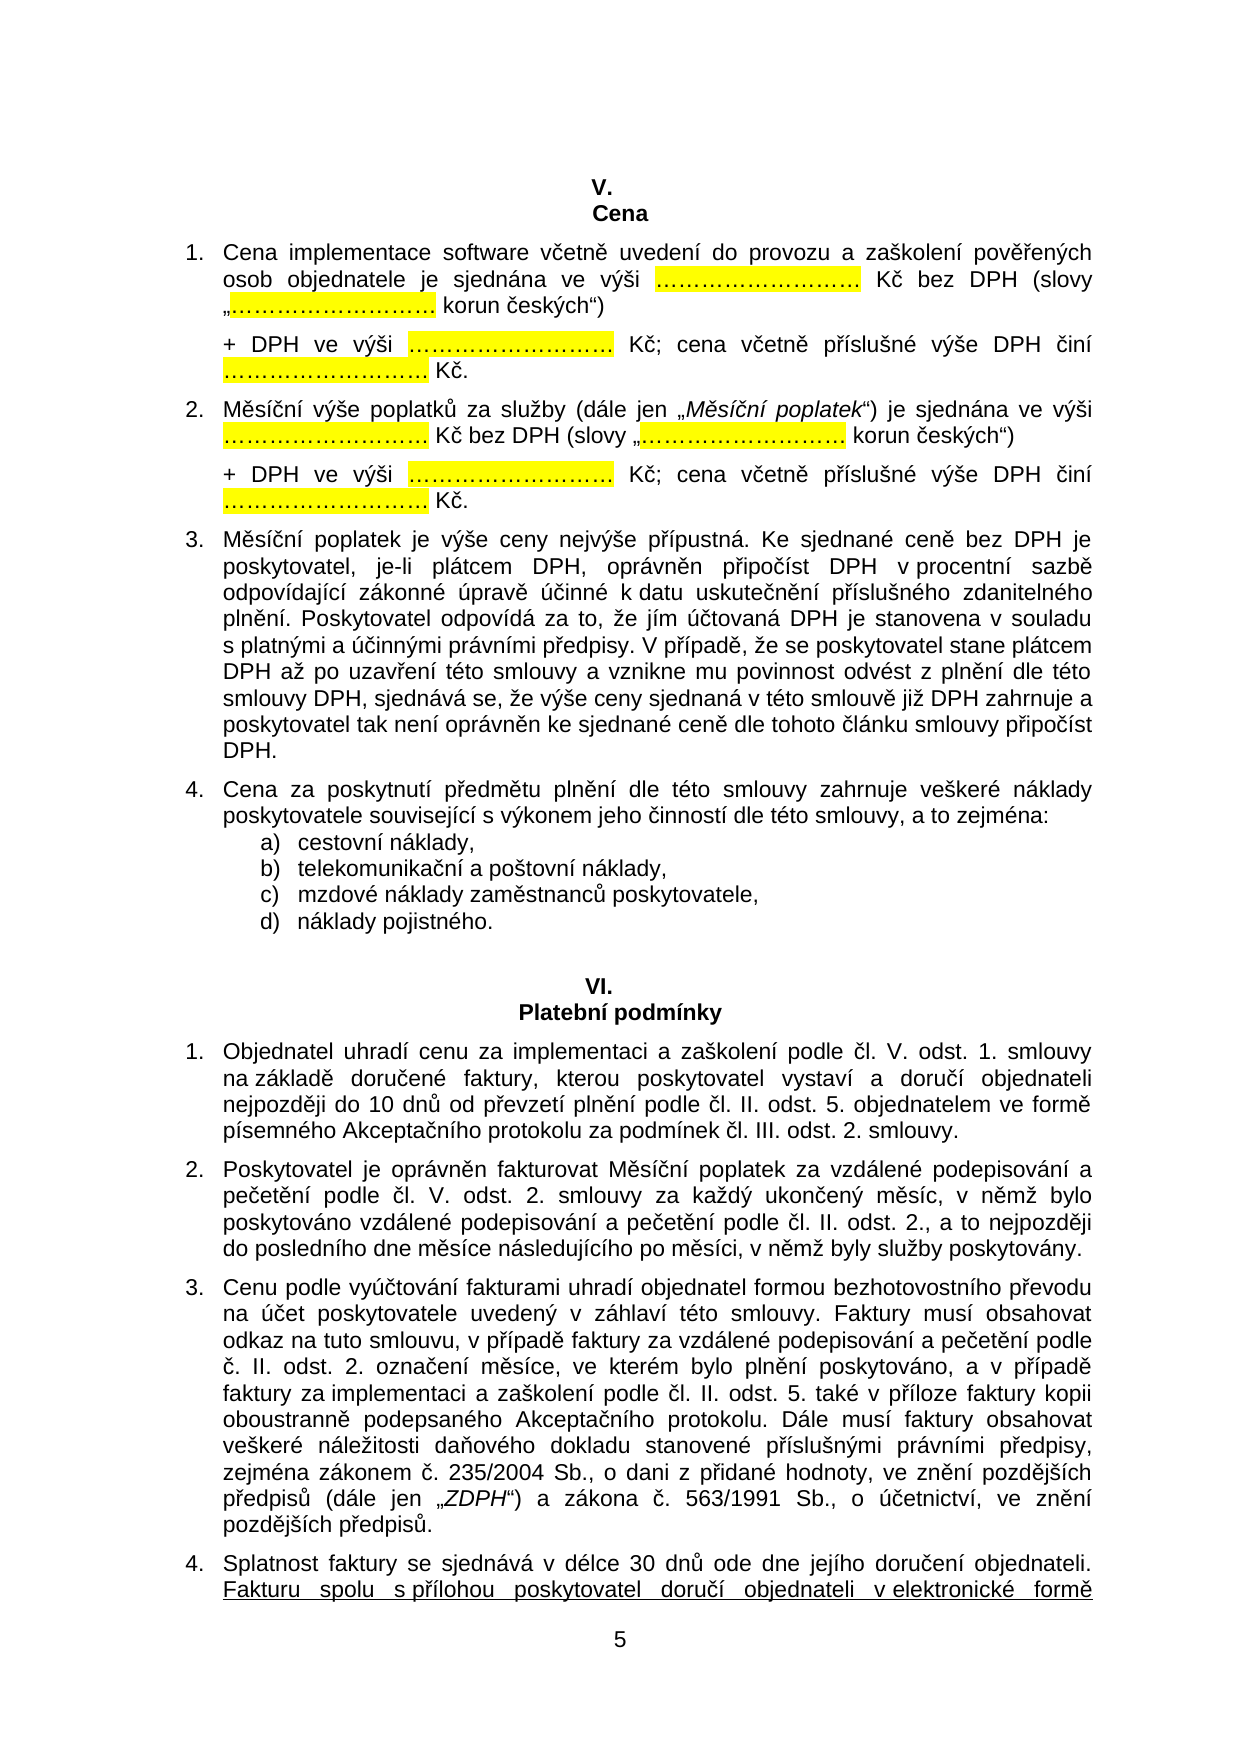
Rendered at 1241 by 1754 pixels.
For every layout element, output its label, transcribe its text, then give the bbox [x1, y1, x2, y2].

list + DPH ve výši ……………………… Kč; cena včetně příslušné výše DPH činí ……………………… Kč. [429, 331, 1093, 383]
list náklady pojistného. [260, 908, 1093, 934]
list Cena za poskytnutí předmětu plnění dle této smlouvy zahrnuje veškeré náklady poskytovatele související s výkonem jeho činností dle této smlouvy, a to zejména: [185, 776, 1093, 829]
list + DPH ve výši ……………………… Kč; cena včetně příslušné výše DPH činí ……………………… Kč. [223, 331, 408, 357]
list telekomunikační a poštovní náklady, [260, 855, 1093, 881]
list Objednatel uhradí cenu za implementaci a zaškolení podle čl. V. odst. 1. smlouvy na základě doručené faktury, kterou poskytovatel vystaví a doručí objednateli nejpozději do 10 dnů od převzetí plnění podle čl. II. odst. 5. objednatelem ve formě písemného Akceptačního protokolu za podmínek čl. III. odst. 2. smlouvy. [185, 1038, 1093, 1144]
list cestovní náklady, [260, 829, 1093, 855]
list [185, 1550, 1093, 1603]
list Cena [148, 200, 1093, 227]
list + DPH ve výši ……………………… Kč; cena včetně příslušné výše DPH činí ……………………… Kč. [223, 461, 1093, 514]
list Měsíční výše poplatků za služby (dále jen „Měsíční poplatek“) je sjednána ve výši ……………………… Kč bez DPH (slovy „……………………… korun českých“) [185, 396, 1093, 449]
list Cenu podle vyúčtování fakturami uhradí objednatel formou bezhotovostního převodu na účet poskytovatele uvedený v záhlaví této smlouvy. Faktury musí obsahovat odkaz na tuto smlouvu, v případě faktury za vzdálené podepisování a pečetění podle č. II. odst. 2. označení měsíce, ve kterém bylo plnění poskytováno, a v případě faktury za implementaci a zaškolení podle čl. II. odst. 5. také v příloze faktury kopii oboustranně podepsaného Akceptačního protokolu. Dále musí faktury obsahovat veškeré náležitosti daňového dokladu stanovené příslušnými právními předpisy, zejména zákonem č. 235/2004 Sb., o dani z přidané hodnoty, ve znění pozdějších předpisů (dále jen „ZDPH“) a zákona č. 563/1991 Sb., o účetnictví, ve znění pozdějších předpisů. [185, 1274, 1093, 1538]
list mzdové náklady zaměstnanců poskytovatele, [260, 881, 1093, 908]
list Platební podmínky [148, 999, 1093, 1026]
list Měsíční poplatek je výše ceny nejvýše přípustná. Ke sjednané ceně bez DPH je poskytovatel, je-li plátcem DPH, oprávněn připočíst DPH v procentní sazbě odpovídající zákonné úpravě účinné k datu uskutečnění příslušného zdanitelného plnění. Poskytovatel odpovídá za to, že jím účtovaná DPH je stanovena v souladu s platnými a účinnými právními předpisy. V případě, že se poskytovatel stane plátcem DPH až po uzavření této smlouvy a vznikne mu povinnost odvést z plnění dle této smlouvy DPH, sjednává se, že výše ceny sjednaná v této smlouvě již DPH zahrnuje a poskytovatel tak není oprávněn ke sjednané ceně dle tohoto článku smlouvy připočíst DPH. [185, 526, 1093, 763]
list Poskytovatel je oprávněn fakturovat Měsíční poplatek za vzdálené podepisování a pečetění podle čl. V. odst. 2. smlouvy za každý ukončený měsíc, v němž bylo poskytováno vzdálené podepisování a pečetění podle čl. II. odst. 2., a to nejpozději do posledního dne měsíce následujícího po měsíci, v němž byly služby poskytovány. [185, 1156, 1093, 1262]
list Cena implementace software včetně uvedení do provozu a zaškolení pověřených osob objednatele je sjednána ve výši ……………………… Kč bez DPH (slovy „……………………… korun českých“) [185, 239, 1093, 318]
